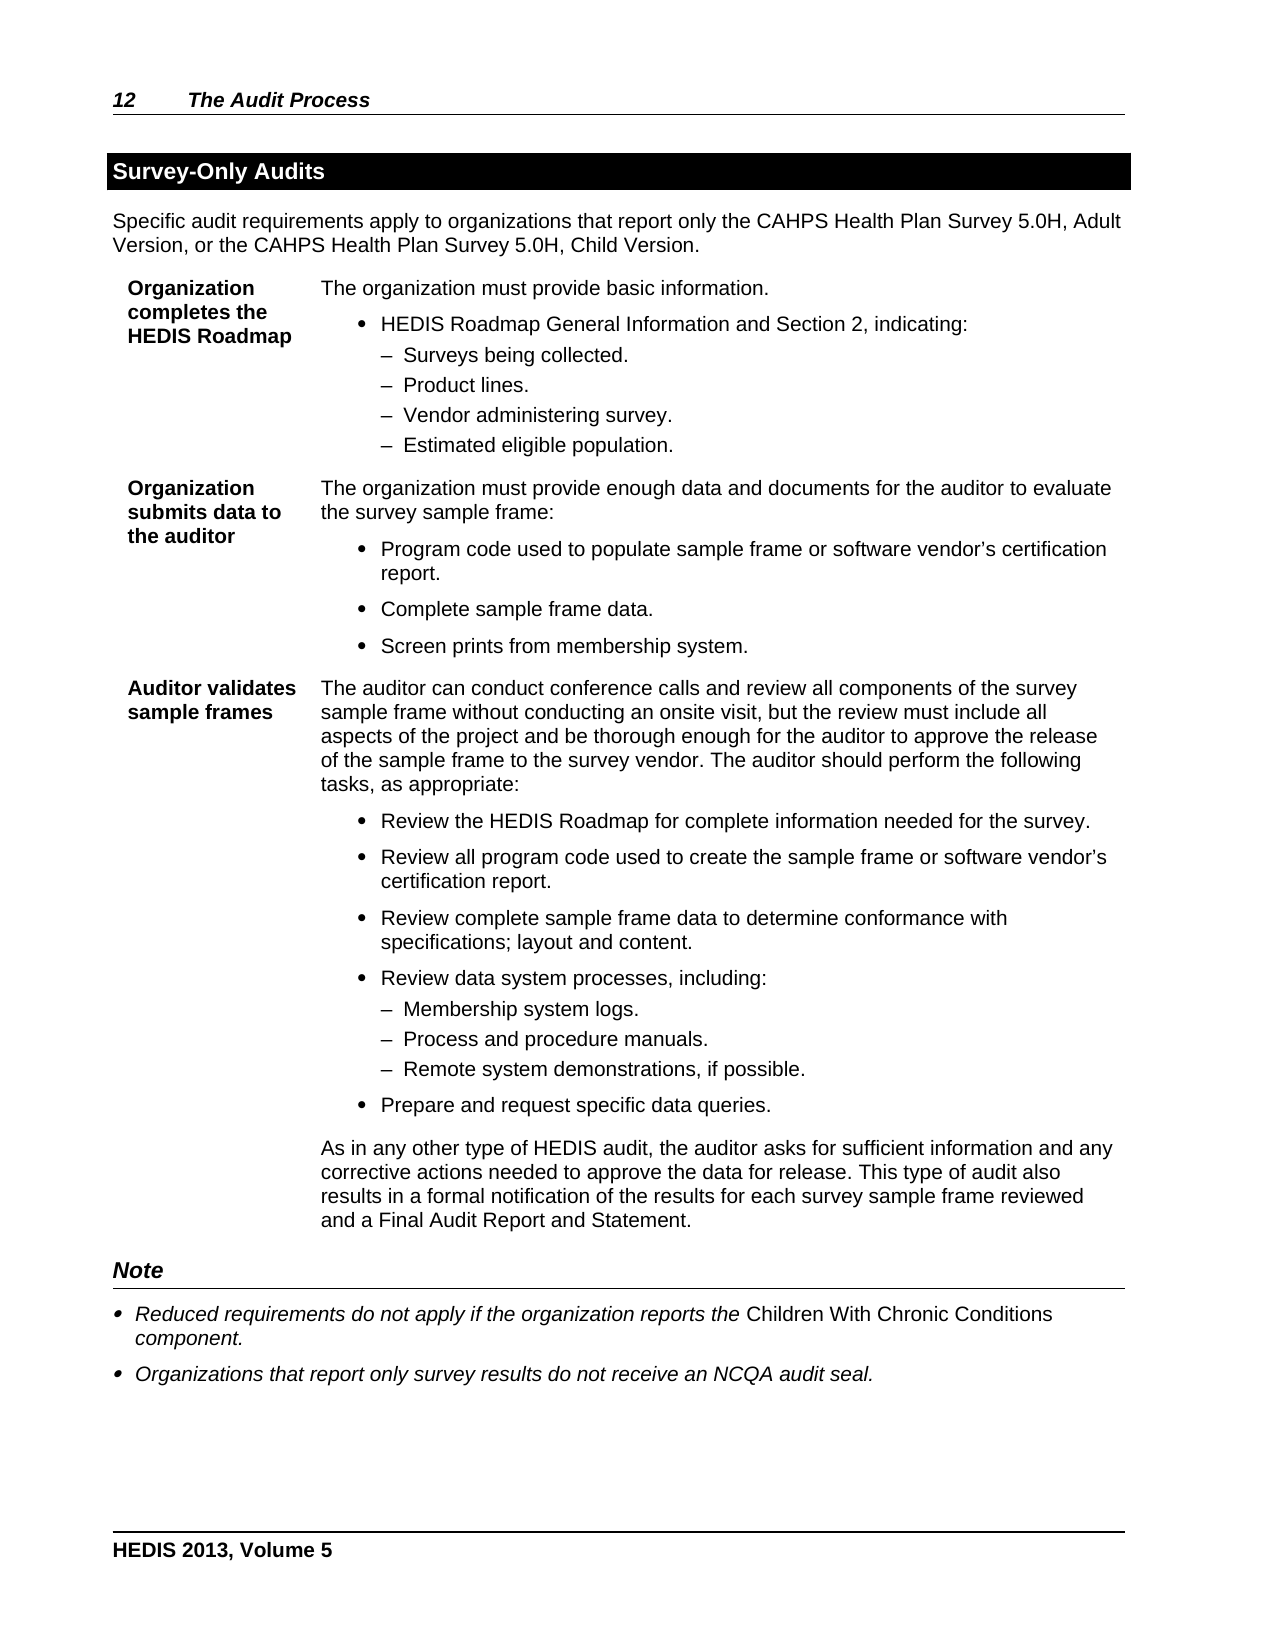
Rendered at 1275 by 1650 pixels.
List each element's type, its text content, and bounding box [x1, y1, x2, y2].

list Specific audit requirements apply to organizations that report only the CAHPS Health Plan Survey 5.0H, Adult Version, or the CAHPS Health Plan Survey 5.0H, Child Version. [112, 209, 1125, 257]
table_header Organization completes the HEDIS Roadmap [94, 257, 309, 457]
table_cell Organization submits data to the auditor [94, 457, 309, 657]
text Organizations that report only survey results do not receive an NCQA audit seal. [112, 1362, 1125, 1386]
table_cell The auditor can conduct conference calls and review all components of the survey sample frame without conducting an onsite visit, but the review must include all aspects of the project and be thorough enough for the auditor to approve the release of the sample frame to the survey vendor. The auditor should perform the following tasks, as appropriate: Review the HEDIS Roadmap for complete information needed for the survey. Review all program code used to create the sample frame or software vendor’s certification report. Review complete sample frame data to determine conformance with specifications; layout and content. Review data system processes, including: Membership system logs. Process and procedure manuals. Remote system demonstrations, if possible. Prepare and request specific data queries. As in any other type of HEDIS audit, the auditor asks for sufficient information and any corrective actions needed to approve the data for release. This type of audit also results in a formal notification of the results for each survey sample frame reviewed and a Final Audit Report and Statement. [309, 658, 1125, 1232]
text Survey-Only Audits [108, 154, 1129, 189]
table_cell The organization must provide enough data and documents for the auditor to evaluate the survey sample frame: Program code used to populate sample frame or software vendor’s certification report. Complete sample frame data. Screen prints from membership system. [309, 457, 1125, 657]
text Note [112, 1257, 1125, 1289]
table_cell Auditor validates sample frames [94, 658, 309, 1232]
table_header The organization must provide basic information. HEDIS Roadmap General Information and Section 2, indicating: Surveys being collected. Product lines. Vendor administering survey. Estimated eligible population. [309, 257, 1125, 457]
text Reduced requirements do not apply if the organization reports the Children With Chronic Conditions component. [112, 1302, 1125, 1349]
